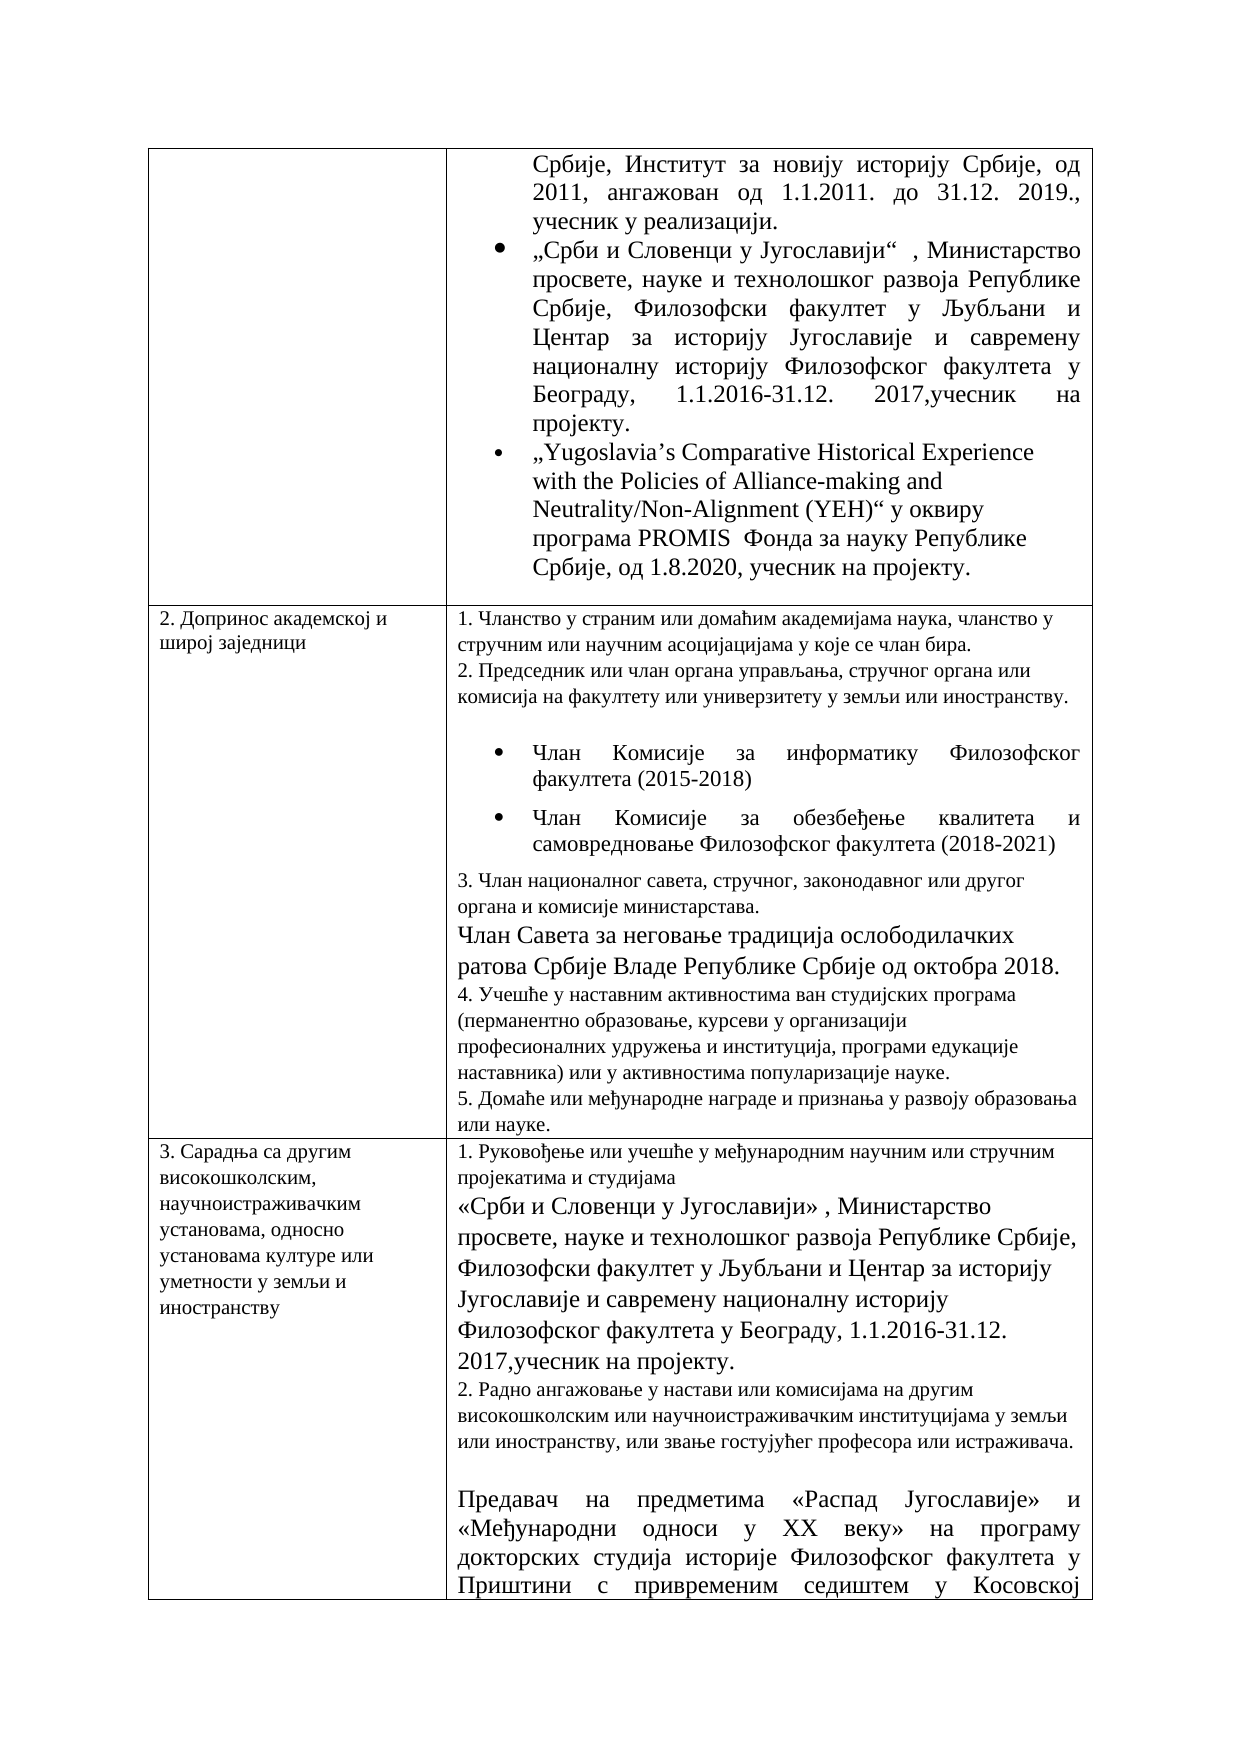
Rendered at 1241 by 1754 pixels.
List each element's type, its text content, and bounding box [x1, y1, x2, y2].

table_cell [447, 149, 1092, 605]
table_cell 2. Допринос академској и широј заједници [149, 606, 446, 1138]
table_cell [149, 1139, 446, 1599]
table_cell 1. Чланство у страним или домаћим академијама наука, чланство у стручним или научним асоцијацијама у које се члан бира. 2. Председник или члан органа управљања, стручног органа или комисија на факултету или универзитету у земљи или иностранству. Члан Комисије за информатику Филозофског факултета (2015-2018) Члан Комисије за обезбеђење квалитета и самовредновање Филозофског факултета (2018-2021) 3. Члан националног савета, стручног, законодавног или другог органа и комисије министарстава. Члан Савета за неговање традицијa ослободилачких ратова Србије Владе Републике Србије од октобра 2018. 4. Учешће у наставним активностима ван студијских програма (перманентно образовање, курсеви у организацији професионалних удружења и институција, програми едукације наставника) или у активностима популаризације науке. 5. Домаће или међународне награде и признања у развоју образовања или науке. [447, 606, 1092, 1138]
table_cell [149, 149, 446, 605]
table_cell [447, 1139, 1092, 1599]
